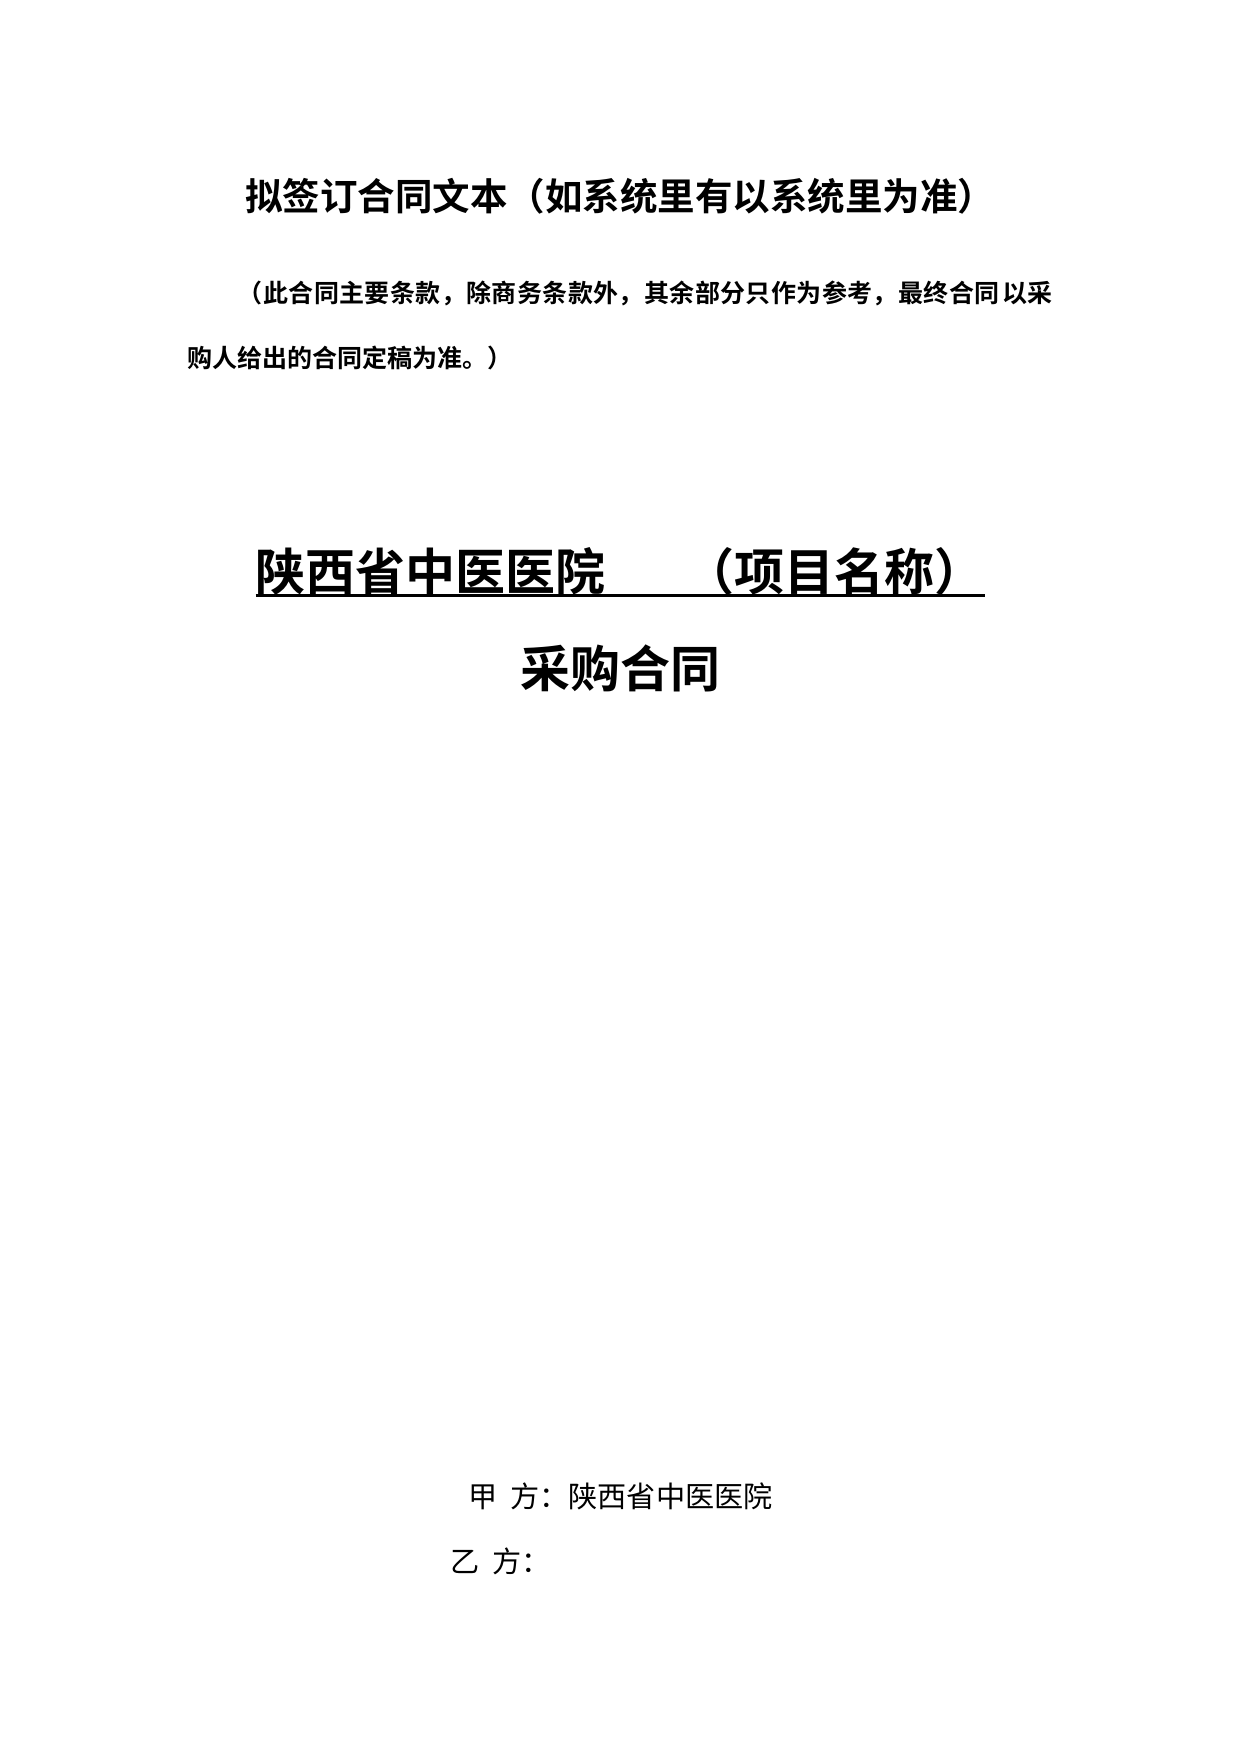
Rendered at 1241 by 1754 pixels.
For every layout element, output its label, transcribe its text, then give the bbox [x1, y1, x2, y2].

text 甲 方：陕西省中医医院 [187, 1462, 1053, 1527]
text 拟签订合同文本（如系统里有以系统里为准） [187, 162, 1053, 227]
text 陕西省中医医院 （项目名称） [187, 519, 1053, 617]
text 采购合同 [187, 617, 1053, 714]
text （此合同主要条款，除商务条款外，其余部分只作为参考，最终合同以采购人给出的合同定稿为准。） [187, 259, 1053, 389]
text 乙 方： [187, 1527, 1053, 1592]
